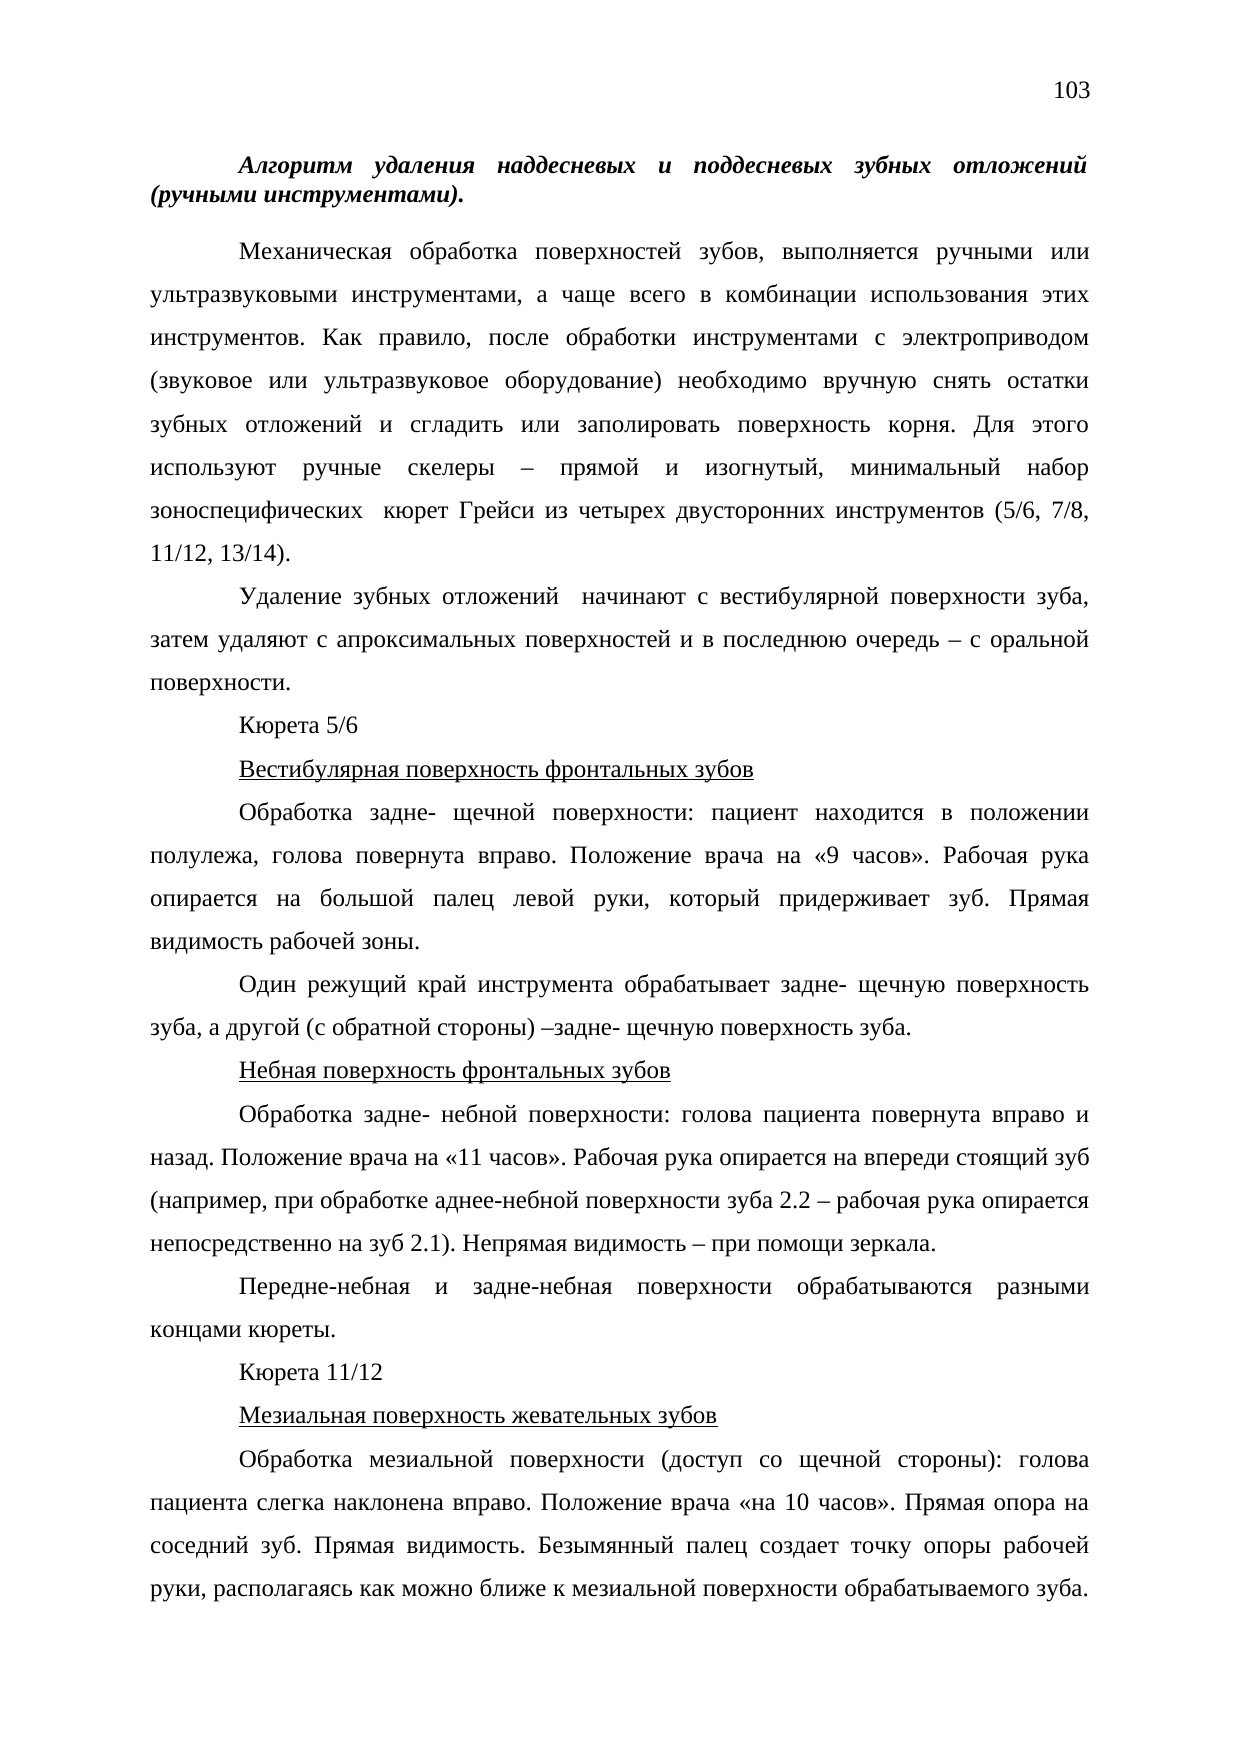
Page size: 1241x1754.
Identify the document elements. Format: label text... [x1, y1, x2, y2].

text Один режущий край инструмента обрабатывает задне- щечную поверхность зуба, а другой (с обратной стороны) –задне- щечную поверхность зуба. [150, 969, 1090, 1041]
text Передне-небная и задне-небная поверхности обрабатываются разными концами кюреты. [150, 1271, 1090, 1343]
text Небная поверхность фронтальных зубов [150, 1056, 1090, 1084]
text Вестибулярная поверхность фронтальных зубов [150, 754, 1090, 782]
text Механическая обработка поверхностей зубов, выполняется ручными или ультразвуковыми инструментами, а чаще всего в комбинации использования этих инструментов. Как правило, после обработки инструментами с электроприводом (звуковое или ультразвуковое оборудование) необходимо вручную снять остатки зубных отложений и сгладить или заполировать поверхность корня. Для этого используют ручные скелеры – прямой и изогнутый, минимальный набор зоноспецифических кюрет Грейси из четырех двусторонних инструментов (5/6, 7/8, 11/12, 13/14). [150, 236, 1090, 567]
text Обработка задне- небной поверхности: голова пациента повернута вправо и назад. Положение врача на «11 часов». Рабочая рука опирается на впереди стоящий зуб (например, при обработке аднее-небной поверхности зуба 2.2 – рабочая рука опирается непосредственно на зуб 2.1). Непрямая видимость – при помощи зеркала. [150, 1099, 1090, 1257]
text Мезиальная поверхность жевательных зубов [150, 1401, 1090, 1429]
text Алгоритм удаления наддесневых и поддесневых зубных отложений (ручными инструментами). [150, 150, 1090, 207]
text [150, 1444, 1090, 1602]
text Обработка задне- щечной поверхности: пациент находится в положении полулежа, голова повернута вправо. Положение врача на «9 часов». Рабочая рука опирается на большой палец левой руки, который придерживает зуб. Прямая видимость рабочей зоны. [150, 797, 1090, 955]
text Кюрета 5/6 [150, 711, 1090, 739]
text Удаление зубных отложений начинают с вестибулярной поверхности зуба, затем удаляют с апроксимальных поверхностей и в последнюю очередь – с оральной поверхности. [150, 581, 1090, 696]
text Кюрета 11/12 [150, 1357, 1090, 1386]
